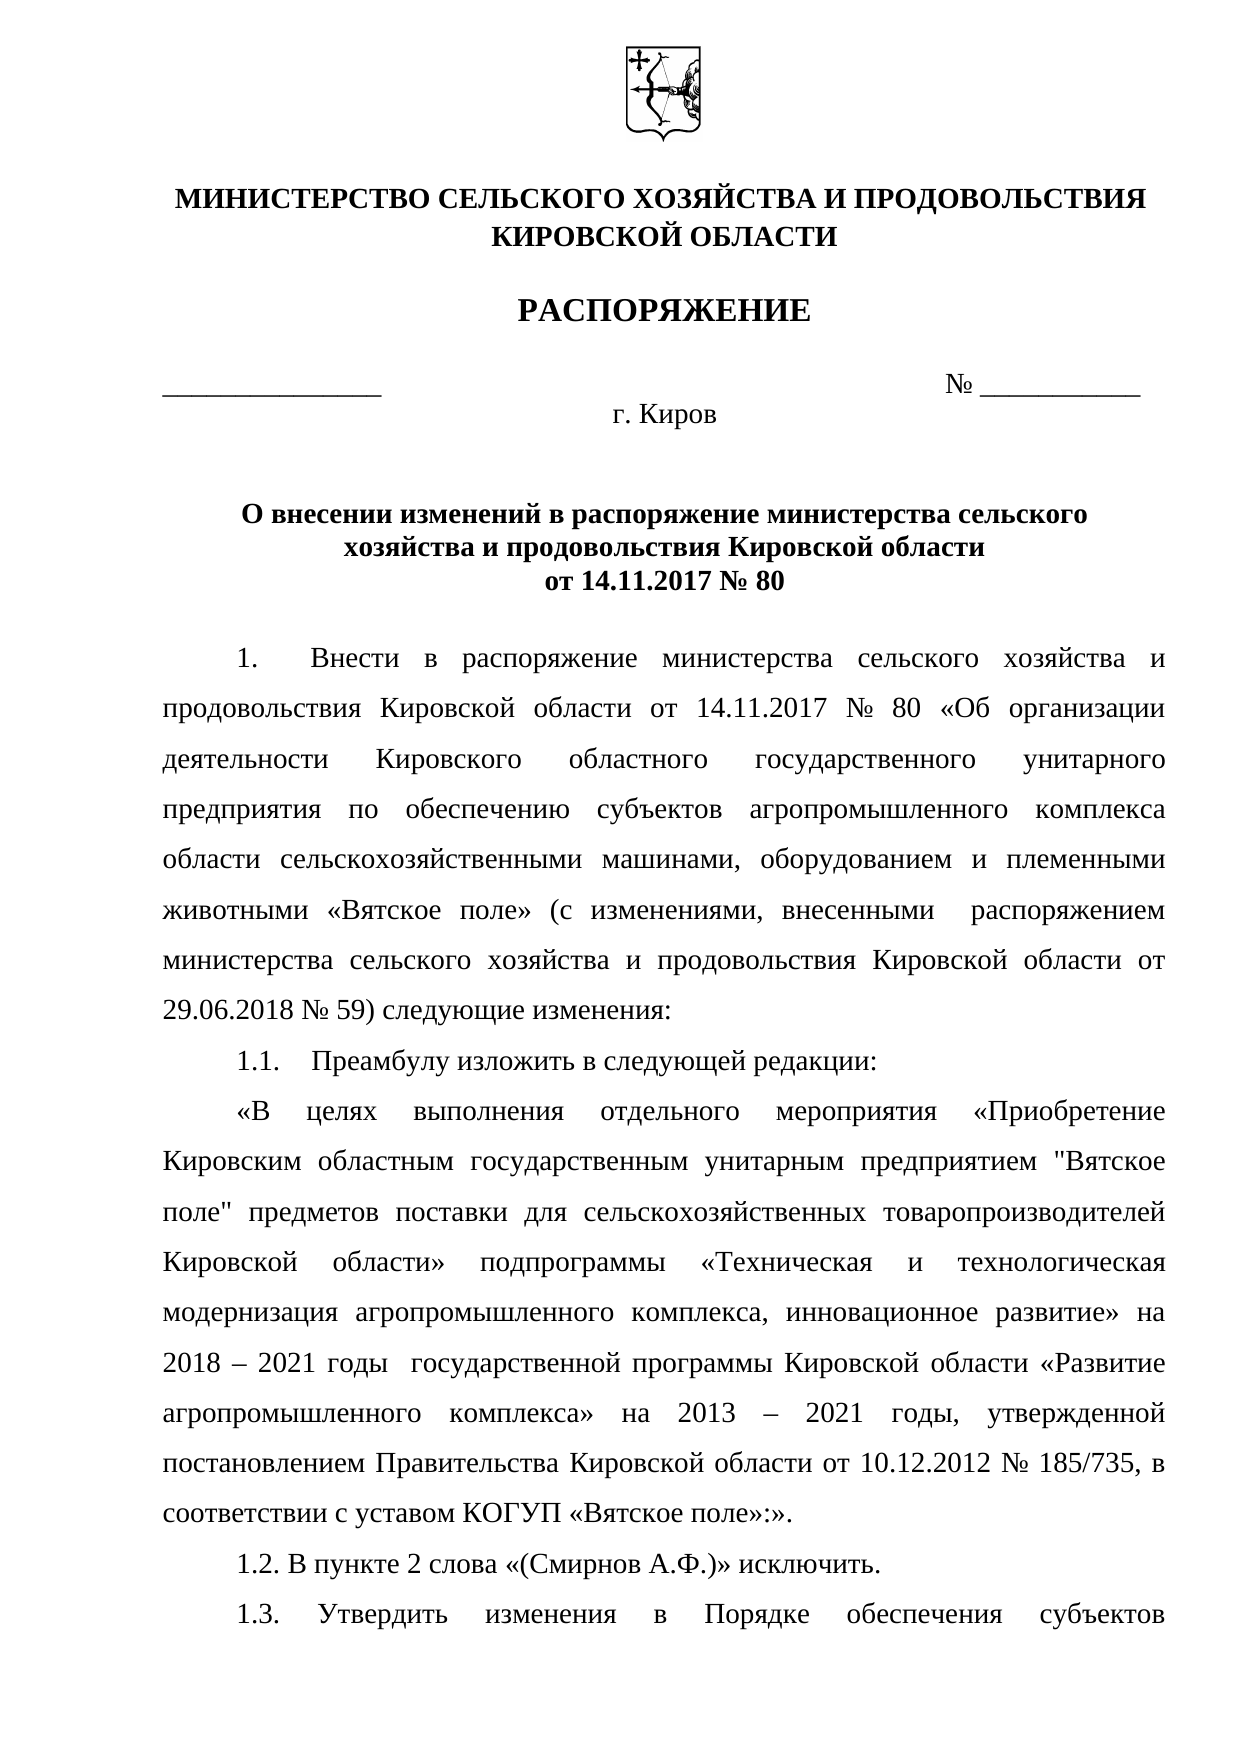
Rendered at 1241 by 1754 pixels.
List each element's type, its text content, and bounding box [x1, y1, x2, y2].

picture [626, 44, 703, 142]
title Преамбулу изложить в следующей редакции: [236, 1043, 1166, 1076]
title 1.2. В пункте 2 слова «(Смирнов А.Ф.)» исключить. [162, 1546, 1166, 1579]
text РАСПОРЯЖЕНИЕ [162, 291, 1166, 329]
text МИНИСТЕРСТВО СЕЛЬСКОГО ХОЗЯЙСТВА И ПРОДОВОЛЬСТВИЯ КИРОВСКОЙ ОБЛАСТИ [162, 179, 1166, 254]
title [162, 1596, 1166, 1630]
text г. Киров [162, 400, 1166, 429]
text О внесении изменений в распоряжение министерства сельского хозяйства и продовольствия Кировской области [236, 496, 1093, 563]
text _______________ № ___________ [162, 366, 1166, 400]
title «В целях выполнения отдельного мероприятия «Приобретение Кировским областным государственным унитарным предприятием "Вятское поле" предметов поставки для сельскохозяйственных товаропроизводителей Кировской области» подпрограммы «Техническая и технологическая модернизация агропромышленного комплекса, инновационное развитие» на 2018 – 2021 годы государственной программы Кировской области «Развитие агропромышленного комплекса» на 2013 – 2021 годы, утвержденной постановлением Правительства Кировской области от 10.12.2012 № 185/735, в соответствии с уставом КОГУП «Вятское поле»:». [162, 1093, 1166, 1529]
text от 14.11.2017 № 80 [236, 563, 1093, 597]
title Внести в распоряжение министерства сельского хозяйства и продовольствия Кировской области от 14.11.2017 № 80 «Об организации деятельности Кировского областного государственного унитарного предприятия по обеспечению субъектов агропромышленного комплекса области сельскохозяйственными машинами, оборудованием и племенными животными «Вятское поле» (с изменениями, внесенными распоряжением министерства сельского хозяйства и продовольствия Кировской области от 29.06.2018 № 59) следующие изменения: [162, 640, 1166, 1026]
